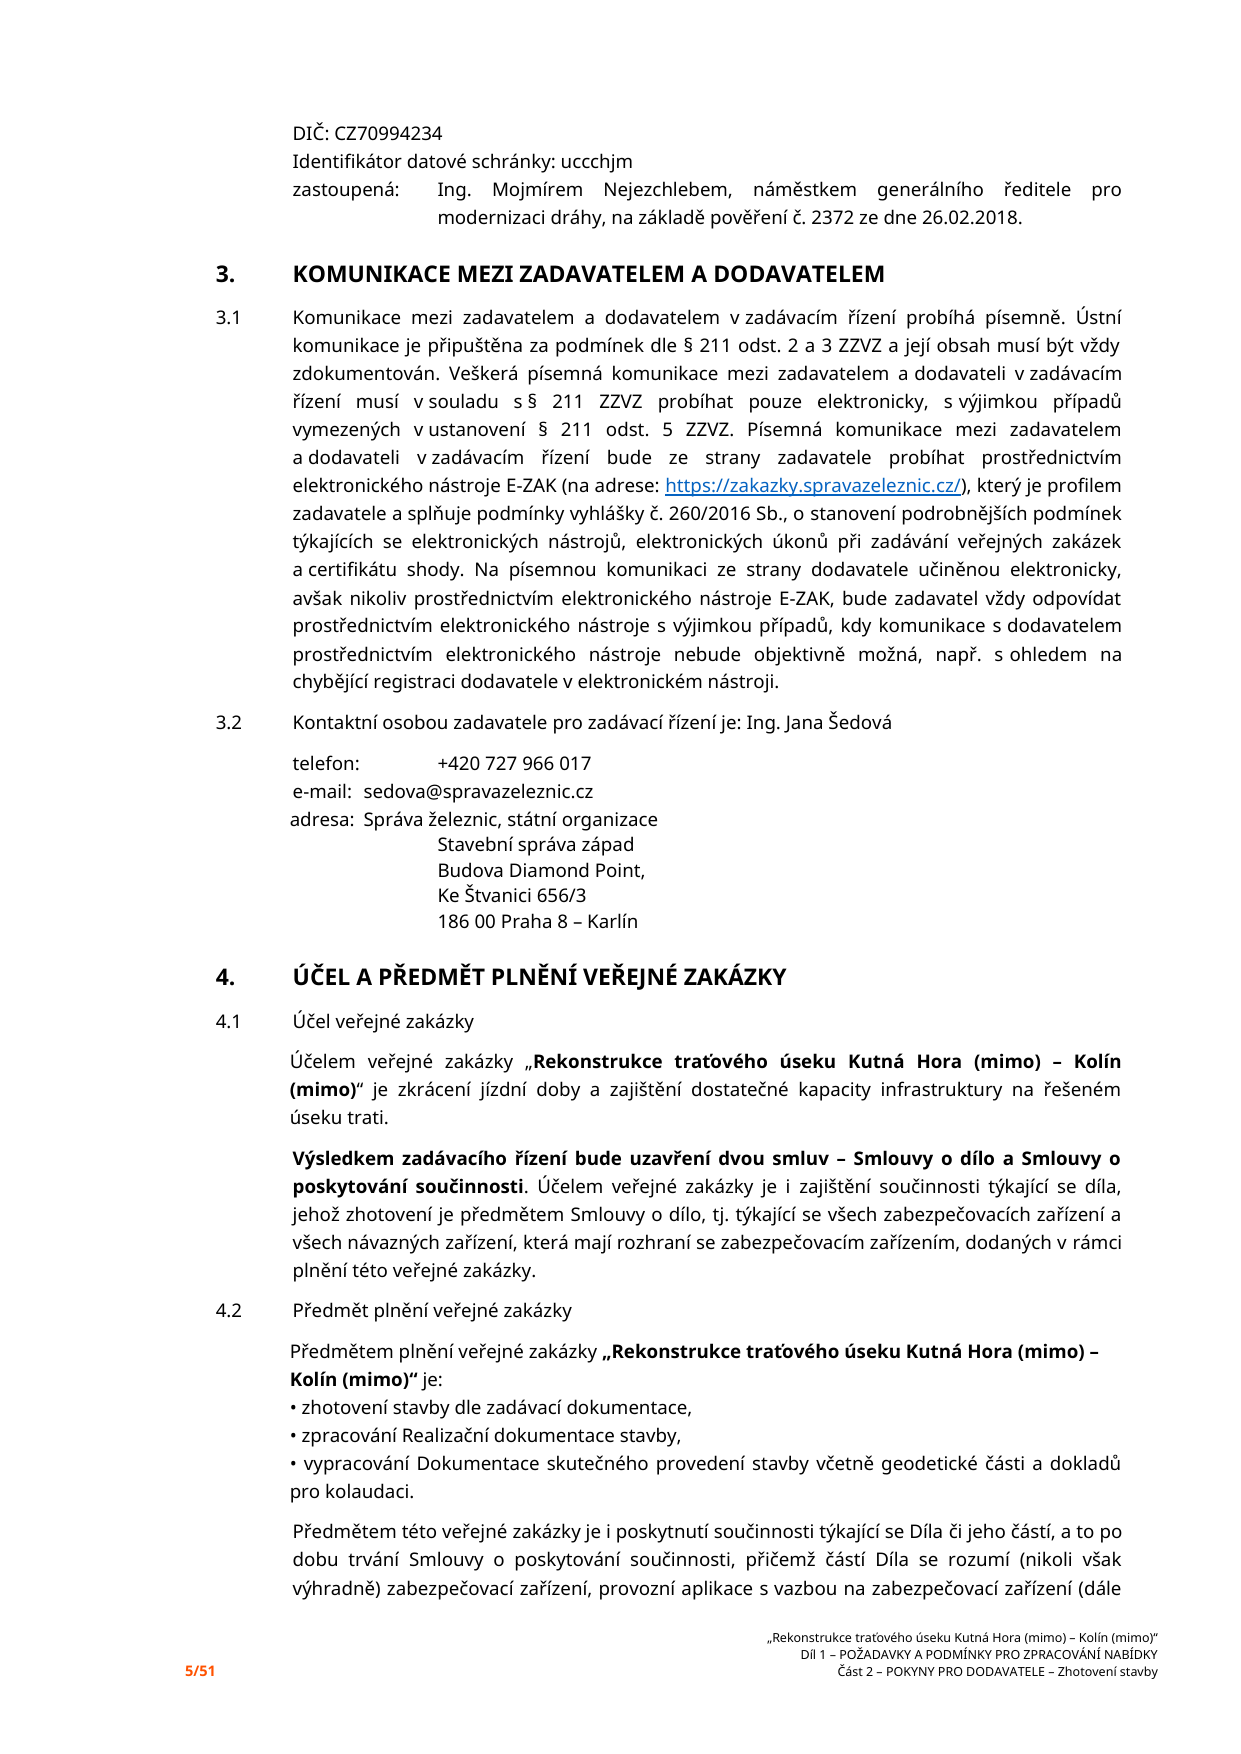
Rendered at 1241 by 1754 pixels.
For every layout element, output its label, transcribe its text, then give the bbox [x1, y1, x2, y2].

text Výsledkem zadávacího řízení bude uzavření dvou smluv – Smlouvy o dílo a Smlouvy o poskytování součinnosti. Účelem veřejné zakázky je i zajištění součinnosti týkající se díla, jehož zhotovení je předmětem Smlouvy o dílo, tj. týkající se všech zabezpečovacích zařízení a všech návazných zařízení, která mají rozhraní se zabezpečovacím zařízením, dodaných v rámci plnění této veřejné zakázky. [292, 1145, 1122, 1283]
text Předmět plnění veřejné zakázky [216, 1298, 1122, 1323]
text Budova Diamond Point, [437, 857, 1122, 882]
text Účel veřejné zakázky [216, 1008, 1122, 1033]
text telefon: +420 727 966 017 [292, 750, 1122, 775]
text Účelem veřejné zakázky „Rekonstrukce traťového úseku Kutná Hora (mimo) – Kolín (mimo)“ je zkrácení jízdní doby a zajištění dostatečné kapacity infrastruktury na řešeném úseku trati. [289, 1048, 1122, 1130]
text DIČ: CZ70994234 [292, 121, 1122, 146]
text Ke Štvanici 656/3 [437, 882, 1122, 908]
text zastoupená: Ing. Mojmírem Nejezchlebem, náměstkem generálního ředitele pro modernizaci dráhy, na základě pověření č. 2372 ze dne 26.02.2018. [292, 177, 1122, 230]
text adresa: Správa železnic, státní organizace [289, 806, 1122, 831]
text ÚČEL a PŘEDMĚT PLNĚNÍ VEŘEJNÉ ZAKÁZKY [216, 961, 1122, 992]
text Komunikace mezi zadavatelem a dodavatelem v zadávacím řízení probíhá písemně. Ústní komunikace je připuštěna za podmínek dle § 211 odst. 2 a 3 ZZVZ a její obsah musí být vždy zdokumentován. Veškerá písemná komunikace mezi zadavatelem a dodavateli v zadávacím řízení musí v souladu s § 211 ZZVZ probíhat pouze elektronicky, s výjimkou případů vymezených v ustanovení § 211 odst. 5 ZZVZ. Písemná komunikace mezi zadavatelem a dodavateli v zadávacím řízení bude ze strany zadavatele probíhat prostřednictvím elektronického nástroje E-ZAK (na adrese: https://zakazky.spravazeleznic.cz/), který je profilem zadavatele a splňuje podmínky vyhlášky č. 260/2016 Sb., o stanovení podrobnějších podmínek týkajících se elektronických nástrojů, elektronických úkonů při zadávání veřejných zakázek a certifikátu shody. Na písemnou komunikaci ze strany dodavatele učiněnou elektronicky, avšak nikoliv prostřednictvím elektronického nástroje E-ZAK, bude zadavatel vždy odpovídat prostřednictvím elektronického nástroje s výjimkou případů, kdy komunikace s dodavatelem prostřednictvím elektronického nástroje nebude objektivně možná, např. s ohledem na chybějící registraci dodavatele v elektronickém nástroji. [216, 304, 1122, 694]
text Kontaktní osobou zadavatele pro zadávací řízení je: Ing. Jana Šedová [216, 709, 1122, 735]
list 186 00 Praha 8 – Karlín [366, 908, 1122, 933]
text Identifikátor datové schránky: uccchjm [292, 149, 1122, 174]
text • zhotovení stavby dle zadávací dokumentace, [216, 1394, 1122, 1420]
text e-mail: sedova@spravazeleznic.cz [292, 778, 1122, 803]
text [292, 1519, 1122, 1585]
text • zpracování Realizační dokumentace stavby, [216, 1422, 1122, 1448]
text • vypracování Dokumentace skutečného provedení stavby včetně geodetické části a dokladů pro kolaudaci. [289, 1450, 1122, 1504]
text Předmětem plnění veřejné zakázky „Rekonstrukce traťového úseku Kutná Hora (mimo) – Kolín (mimo)“ je: [289, 1338, 1122, 1392]
text KOMUNIKACE MEZI ZADAVATELEM a DODAVATELEM [216, 258, 1122, 289]
text Stavební správa západ [363, 831, 1122, 857]
